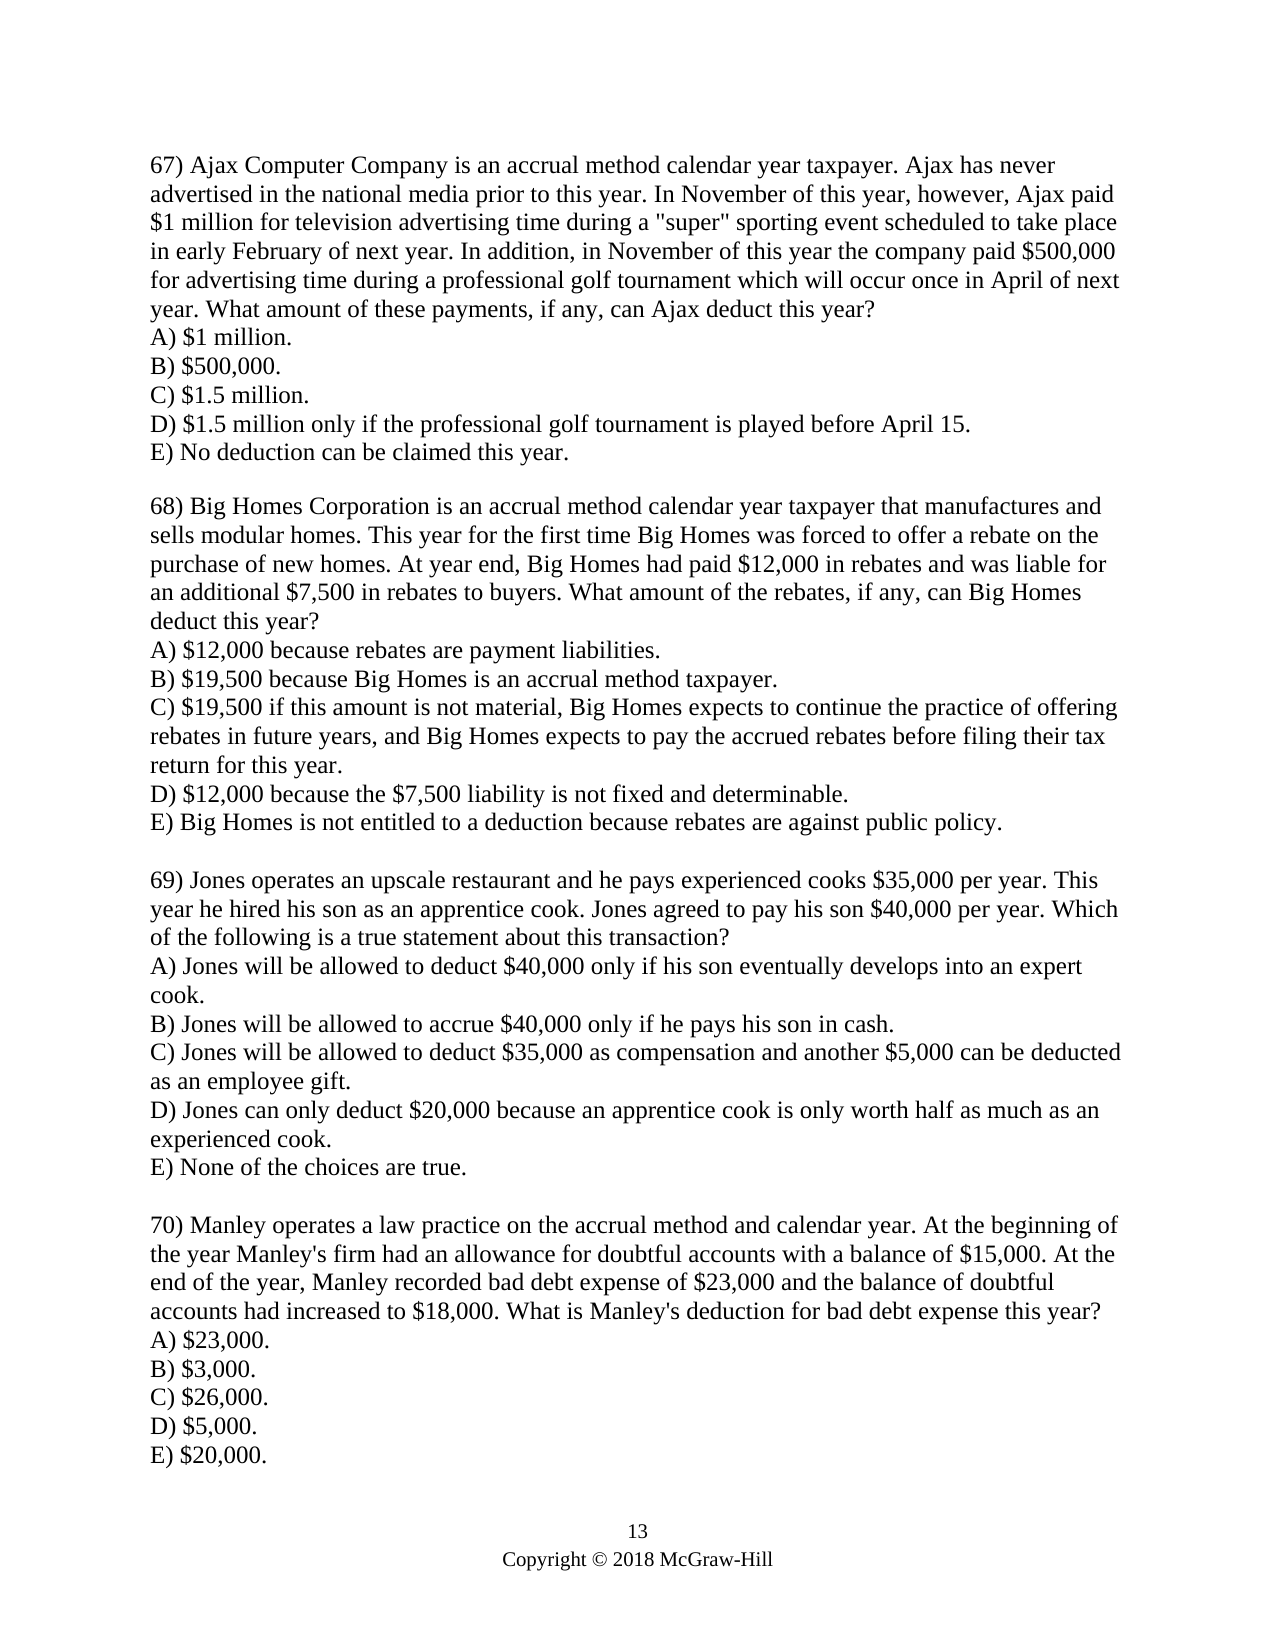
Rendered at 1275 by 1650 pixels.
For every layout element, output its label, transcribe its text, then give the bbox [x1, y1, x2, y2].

text C) Jones will be allowed to deduct $35,000 as compensation and another $5,000 can be deducted as an employee gift. [150, 1037, 1125, 1095]
text E) None of the choices are true. [150, 1152, 1125, 1181]
text B) $500,000. [150, 351, 1125, 380]
text C) $1.5 million. [150, 380, 1125, 409]
text E) No deduction can be claimed this year. [150, 437, 1125, 466]
text A) $23,000. [150, 1325, 1125, 1354]
text D) $1.5 million only if the professional golf tournament is played before April 15. [150, 409, 1125, 437]
text C) $19,500 if this amount is not material, Big Homes expects to continue the practice of offering rebates in future years, and Big Homes expects to pay the accrued rebates before filing their tax return for this year. [150, 692, 1125, 779]
text E) $20,000. [150, 1440, 1125, 1469]
text C) $26,000. [150, 1382, 1125, 1411]
text E) Big Homes is not entitled to a deduction because rebates are against public policy. [150, 807, 1125, 836]
text 68) Big Homes Corporation is an accrual method calendar year taxpayer that manufactures and sells modular homes. This year for the first time Big Homes was forced to offer a rebate on the purchase of new homes. At year end, Big Homes had paid $12,000 in rebates and was liable for an additional $7,500 in rebates to buyers. What amount of the rebates, if any, can Big Homes deduct this year? [150, 491, 1125, 635]
text B) Jones will be allowed to accrue $40,000 only if he pays his son in cash. [150, 1009, 1125, 1037]
text 67) Ajax Computer Company is an accrual method calendar year taxpayer. Ajax has never advertised in the national media prior to this year. In November of this year, however, Ajax paid $1 million for television advertising time during a "super" sporting event scheduled to take place in early February of next year. In addition, in November of this year the company paid $500,000 for advertising time during a professional golf tournament which will occur once in April of next year. What amount of these payments, if any, can Ajax deduct this year? [150, 150, 1125, 322]
text 69) Jones operates an upscale restaurant and he pays experienced cooks $35,000 per year. This year he hired his son as an apprentice cook. Jones agreed to pay his son $40,000 per year. Which of the following is a true statement about this transaction? [150, 865, 1125, 951]
text D) $12,000 because the $7,500 liability is not fixed and determinable. [150, 779, 1125, 807]
text B) $19,500 because Big Homes is an accrual method taxpayer. [150, 664, 1125, 692]
text B) $3,000. [150, 1354, 1125, 1382]
text D) $5,000. [150, 1411, 1125, 1440]
text A) Jones will be allowed to deduct $40,000 only if his son eventually develops into an expert cook. [150, 951, 1125, 1009]
text A) $1 million. [150, 322, 1125, 351]
text D) Jones can only deduct $20,000 because an apprentice cook is only worth half as much as an experienced cook. [150, 1095, 1125, 1152]
text 70) Manley operates a law practice on the accrual method and calendar year. At the beginning of the year Manley's firm had an allowance for doubtful accounts with a balance of $15,000. At the end of the year, Manley recorded bad debt expense of $23,000 and the balance of doubtful accounts had increased to $18,000. What is Manley's deduction for bad debt expense this year? [150, 1210, 1125, 1325]
text A) $12,000 because rebates are payment liabilities. [150, 635, 1125, 664]
